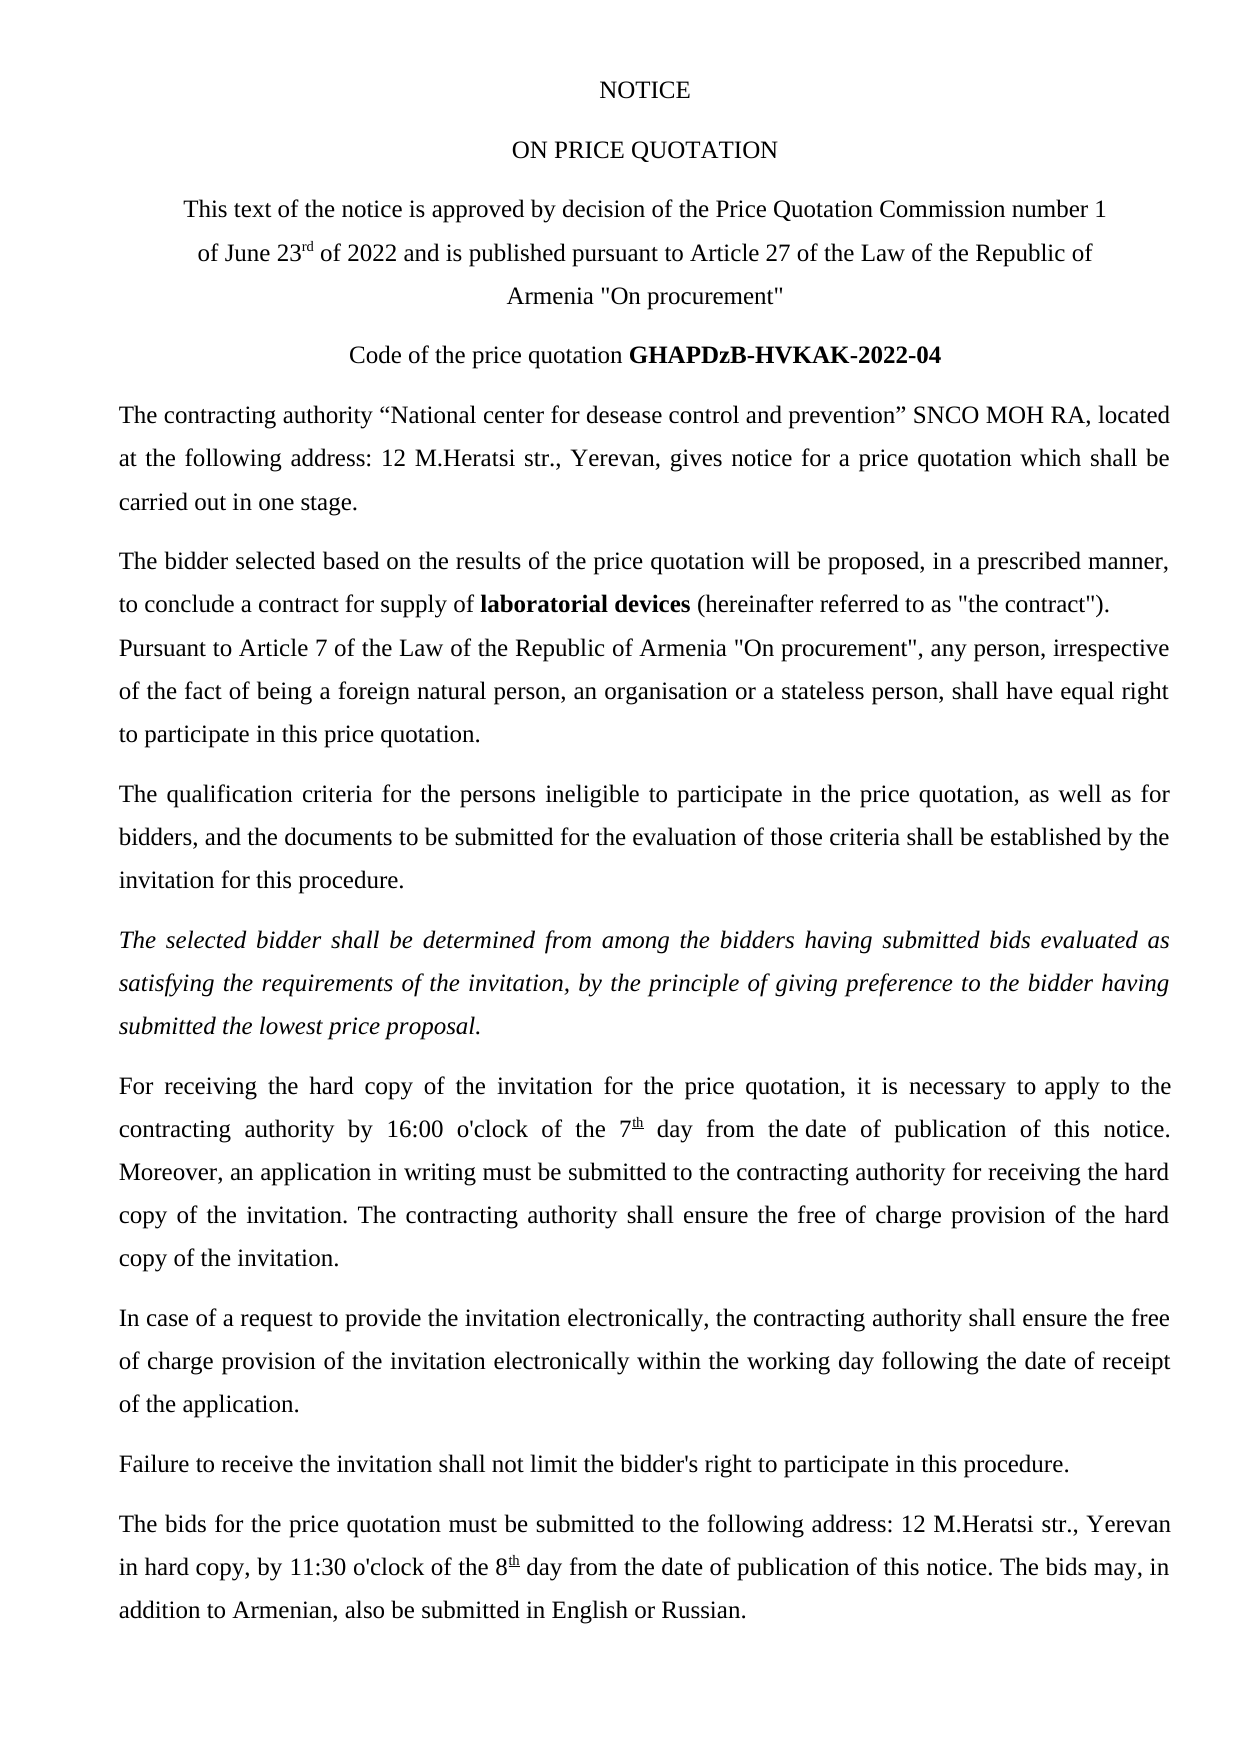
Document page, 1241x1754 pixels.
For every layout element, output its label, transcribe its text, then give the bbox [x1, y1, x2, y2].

text Failure to receive the invitation shall not limit the bidder's right to participate in this procedure. [118, 1449, 1171, 1478]
text In case of a request to provide the invitation electronically, the contracting authority shall ensure the free of charge provision of the invitation electronically within the working day following the date of receipt of the application. [118, 1303, 1171, 1418]
text The contracting authority “National center for desease control and prevention” SNCO MOH RA, located at the following address: 12 M.Heratsi str., Yerevan, gives notice for a price quotation which shall be carried out in one stage. [118, 400, 1171, 515]
text This text of the notice is approved by decision of the Price Quotation Commission number 1 of June 23rd of 2022 and is published pursuant to Article 27 of the Law of the Republic of Armenia "On procurement" [178, 194, 1112, 309]
text The selected bidder shall be determined from among the bidders having submitted bids evaluated as satisfying the requirements of the invitation, by the principle of giving preference to the bidder having submitted the lowest price proposal. [118, 925, 1171, 1040]
text The bidder selected based on the results of the price quotation will be proposed, in a prescribed manner, to conclude a contract for supply of laboratorial devices (hereinafter referred to as "the contract"). [118, 546, 1171, 618]
text Code of the price quotation GHAPDzB-HVKAK-2022-04 [178, 341, 1112, 369]
text NOTICE [178, 75, 1112, 104]
text For receiving the hard copy of the invitation for the price quotation, it is necessary to apply to the contracting authority by 16:00 o'clock of the 7th day from the date of publication of this notice. Moreover, an application in writing must be submitted to the contracting authority for receiving the hard copy of the invitation. The contracting authority shall ensure the free of charge provision of the hard copy of the invitation. [118, 1071, 1171, 1272]
text The qualification criteria for the persons ineligible to participate in the price quotation, as well as for bidders, and the documents to be submitted for the evaluation of those criteria shall be established by the invitation for this procedure. [118, 779, 1171, 894]
text ON PRICE QUOTATION [178, 135, 1112, 163]
text Pursuant to Article 7 of the Law of the Republic of Armenia "On procurement", any person, irrespective of the fact of being a foreign natural person, an organisation or a stateless person, shall have equal right to participate in this price quotation. [118, 633, 1171, 748]
text The bids for the price quotation must be submitted to the following address: 12 M.Heratsi str., Yerevan in hard copy, by 11:30 o'clock of the 8th day from the date of publication of this notice. The bids may, in addition to Armenian, also be submitted in English or Russian. [118, 1509, 1171, 1624]
